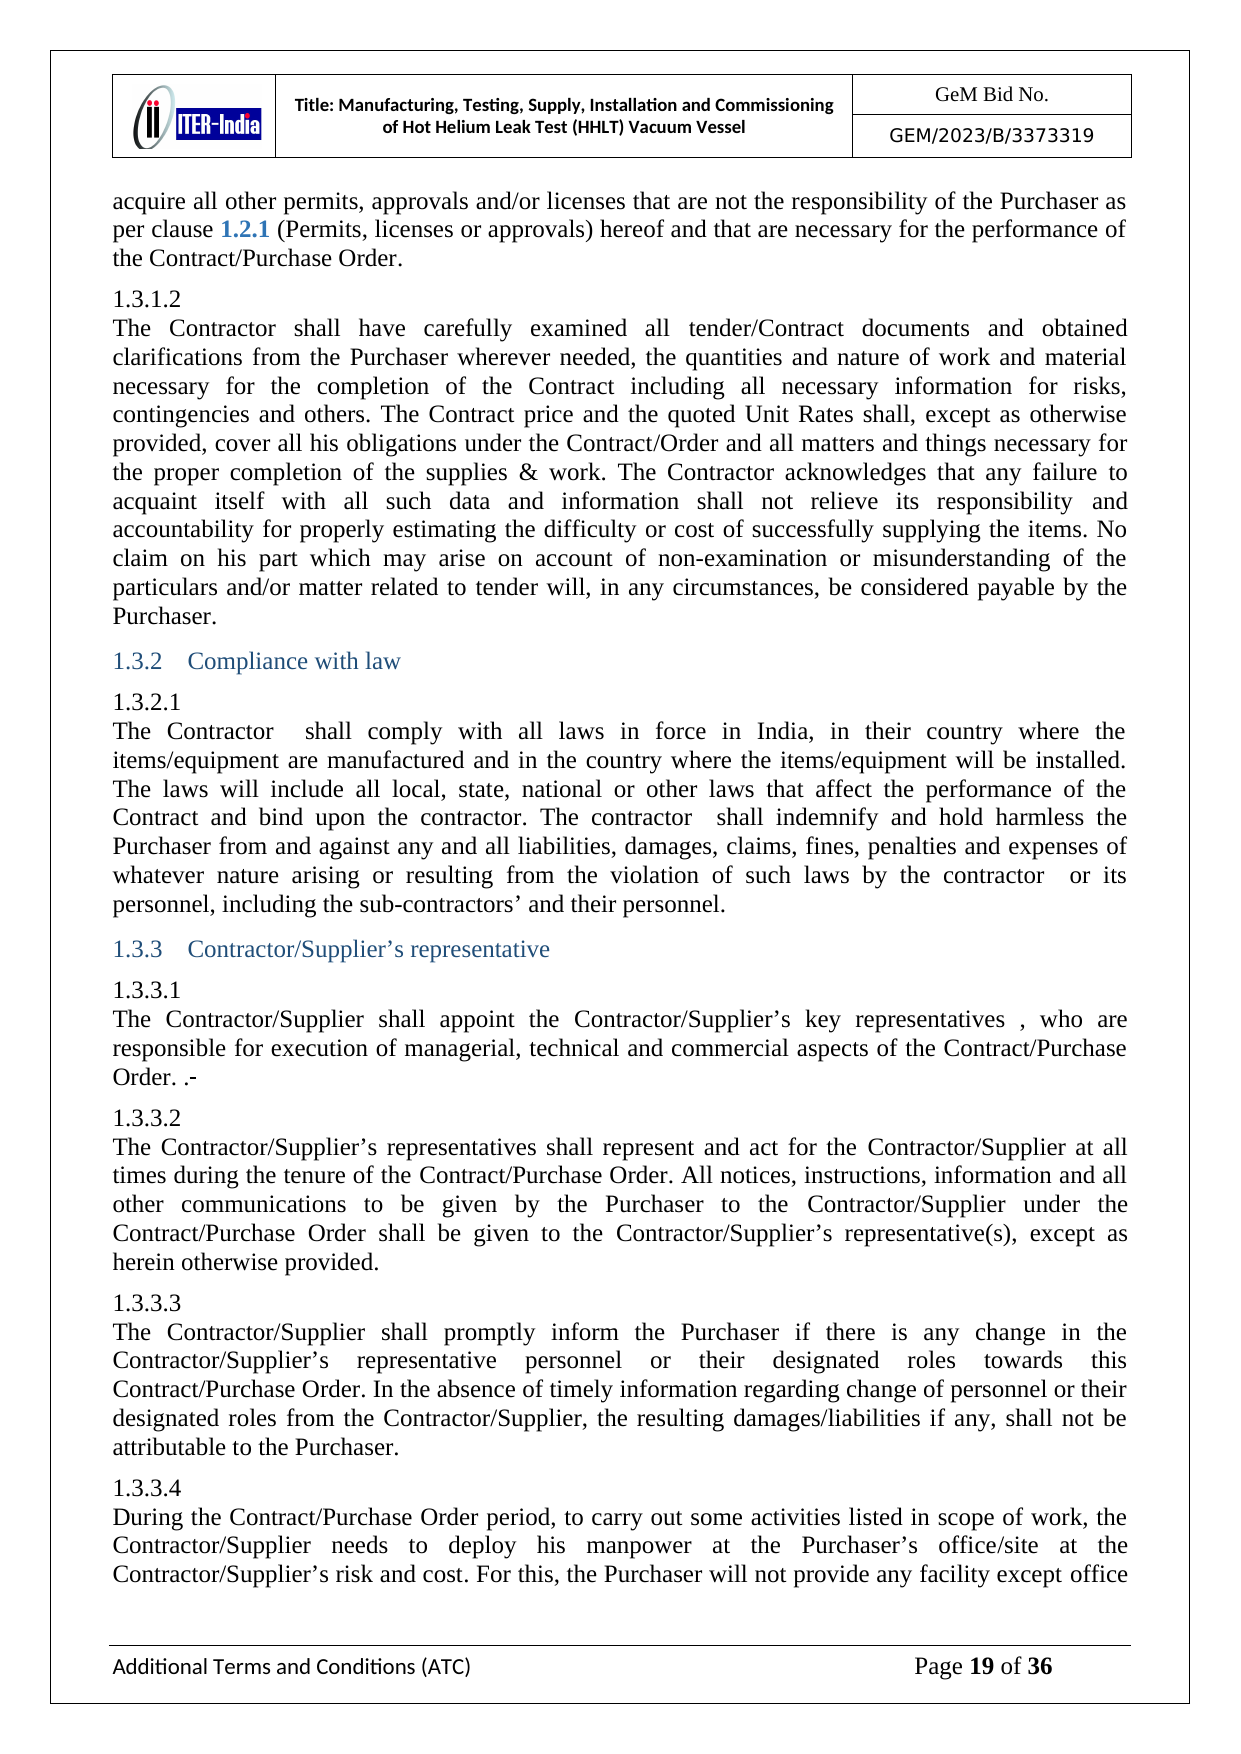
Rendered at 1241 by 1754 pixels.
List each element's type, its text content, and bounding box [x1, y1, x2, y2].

subtitle The Contractor shall have carefully examined all tender/Contract documents and obtained clarifications from the Purchaser wherever needed, the quantities and nature of work and material necessary for the completion of the Contract including all necessary information for risks, contingencies and others. The Contract price and the quoted Unit Rates shall, except as otherwise provided, cover all his obligations under the Contract/Order and all matters and things necessary for the proper completion of the supplies & work. The Contractor acknowledges that any failure to acquaint itself with all such data and information shall not relieve its responsibility and accountability for properly estimating the difficulty or cost of successfully supplying the items. No claim on his part which may arise on account of non-examination or misunderstanding of the particulars and/or matter related to tender will, in any circumstances, be considered payable by the Purchaser. [112, 284, 1128, 629]
subtitle Compliance with law [112, 646, 1128, 675]
subtitle The Contractor/Supplier shall appoint the Contractor/Supplier’s key representatives , who are responsible for execution of managerial, technical and commercial aspects of the Contract/Purchase Order. . [112, 975, 1128, 1090]
subtitle Contractor/Supplier’s representative [112, 934, 1128, 963]
subtitle The Contractor/Supplier’s representatives shall represent and act for the Contractor/Supplier at all times during the tenure of the Contract/Purchase Order. All notices, instructions, information and all other communications to be given by the Purchaser to the Contractor/Supplier under the Contract/Purchase Order shall be given to the Contractor/Supplier’s representative(s), except as herein otherwise provided. [112, 1103, 1128, 1275]
subtitle The Contractor/Supplier shall promptly inform the Purchaser if there is any change in the Contractor/Supplier’s representative personnel or their designated roles towards this Contract/Purchase Order. In the absence of timely information regarding change of personnel or their designated roles from the Contractor/Supplier, the resulting damages/liabilities if any, shall not be attributable to the Purchaser. [112, 1288, 1128, 1460]
picture [132, 84, 263, 149]
subtitle The Contractor shall comply with all laws in force in India, in their country where the items/equipment are manufactured and in the country where the items/equipment will be installed. The laws will include all local, state, national or other laws that affect the performance of the Contract and bind upon the contractor. The contractor shall indemnify and hold harmless the Purchaser from and against any and all liabilities, damages, claims, fines, penalties and expenses of whatever nature arising or resulting from the violation of such laws by the contractor or its personnel, including the sub-contractors’ and their personnel. [112, 687, 1128, 917]
